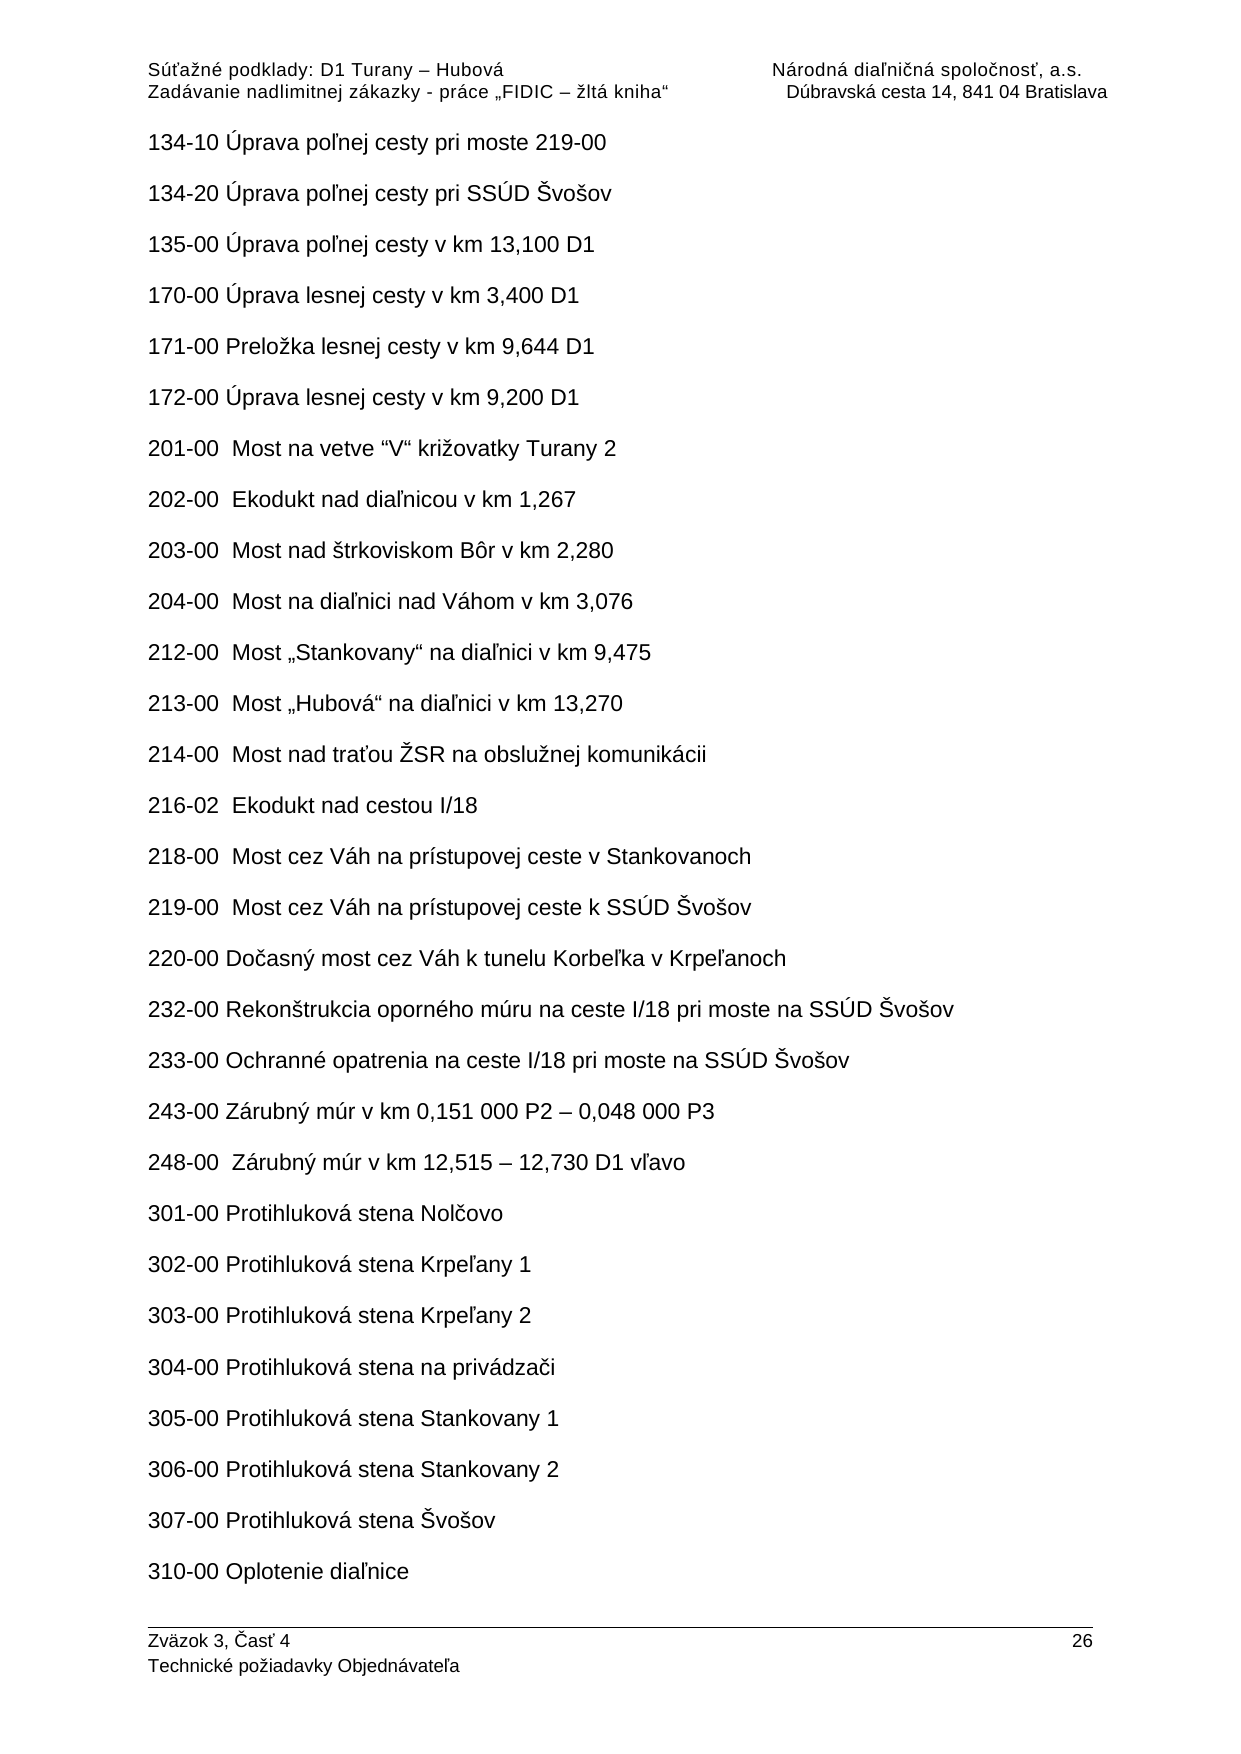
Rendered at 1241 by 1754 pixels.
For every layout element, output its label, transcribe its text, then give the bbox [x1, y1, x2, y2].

text 172-00 Úprava lesnej cesty v km 9,200 D1 [148, 384, 1093, 410]
text 233-00 Ochranné opatrenia na ceste I/18 pri moste na SSÚD Švošov [148, 1047, 1093, 1074]
text 203-00 Most nad štrkoviskom Bôr v km 2,280 [148, 537, 1093, 563]
text 135-00 Úprava poľnej cesty v km 13,100 D1 [148, 231, 1093, 257]
text 218-00 Most cez Váh na prístupovej ceste v Stankovanoch [148, 843, 1093, 869]
text 220-00 Dočasný most cez Váh k tunelu Korbeľka v Krpeľanoch [148, 945, 1093, 972]
text 212-00 Most „Stankovany“ na diaľnici v km 9,475 [148, 639, 1093, 665]
text 170-00 Úprava lesnej cesty v km 3,400 D1 [148, 282, 1093, 308]
text 219-00 Most cez Váh na prístupovej ceste k SSÚD Švošov [148, 894, 1093, 921]
text 301-00 Protihluková stena Nolčovo [148, 1200, 1093, 1227]
text 232-00 Rekonštrukcia oporného múru na ceste I/18 pri moste na SSÚD Švošov [148, 996, 1093, 1023]
text 214-00 Most nad traťou ŽSR na obslužnej komunikácii [148, 741, 1093, 767]
text 310-00 Oplotenie diaľnice [148, 1558, 1093, 1584]
text 243-00 Zárubný múr v km 0,151 000 P2 – 0,048 000 P3 [148, 1098, 1093, 1125]
text 134-10 Úprava poľnej cesty pri moste 219-00 [148, 128, 1093, 155]
text 216-02 Ekodukt nad cestou I/18 [148, 792, 1093, 818]
text 302-00 Protihluková stena Krpeľany 1 [148, 1251, 1093, 1278]
text 304-00 Protihluková stena na privádzači [148, 1353, 1093, 1380]
text 303-00 Protihluková stena Krpeľany 2 [148, 1302, 1093, 1329]
text 213-00 Most „Hubová“ na diaľnici v km 13,270 [148, 690, 1093, 716]
text 134-20 Úprava poľnej cesty pri SSÚD Švošov [148, 179, 1093, 206]
text 305-00 Protihluková stena Stankovany 1 [148, 1404, 1093, 1431]
text 306-00 Protihluková stena Stankovany 2 [148, 1456, 1093, 1482]
text 202-00 Ekodukt nad diaľnicou v km 1,267 [148, 486, 1093, 512]
text 248-00 Zárubný múr v km 12,515 – 12,730 D1 vľavo [148, 1149, 1093, 1176]
text 171-00 Preložka lesnej cesty v km 9,644 D1 [148, 333, 1093, 359]
text 307-00 Protihluková stena Švošov [148, 1507, 1093, 1533]
text 201-00 Most na vetve “V“ križovatky Turany 2 [148, 435, 1093, 461]
text 204-00 Most na diaľnici nad Váhom v km 3,076 [148, 588, 1093, 614]
